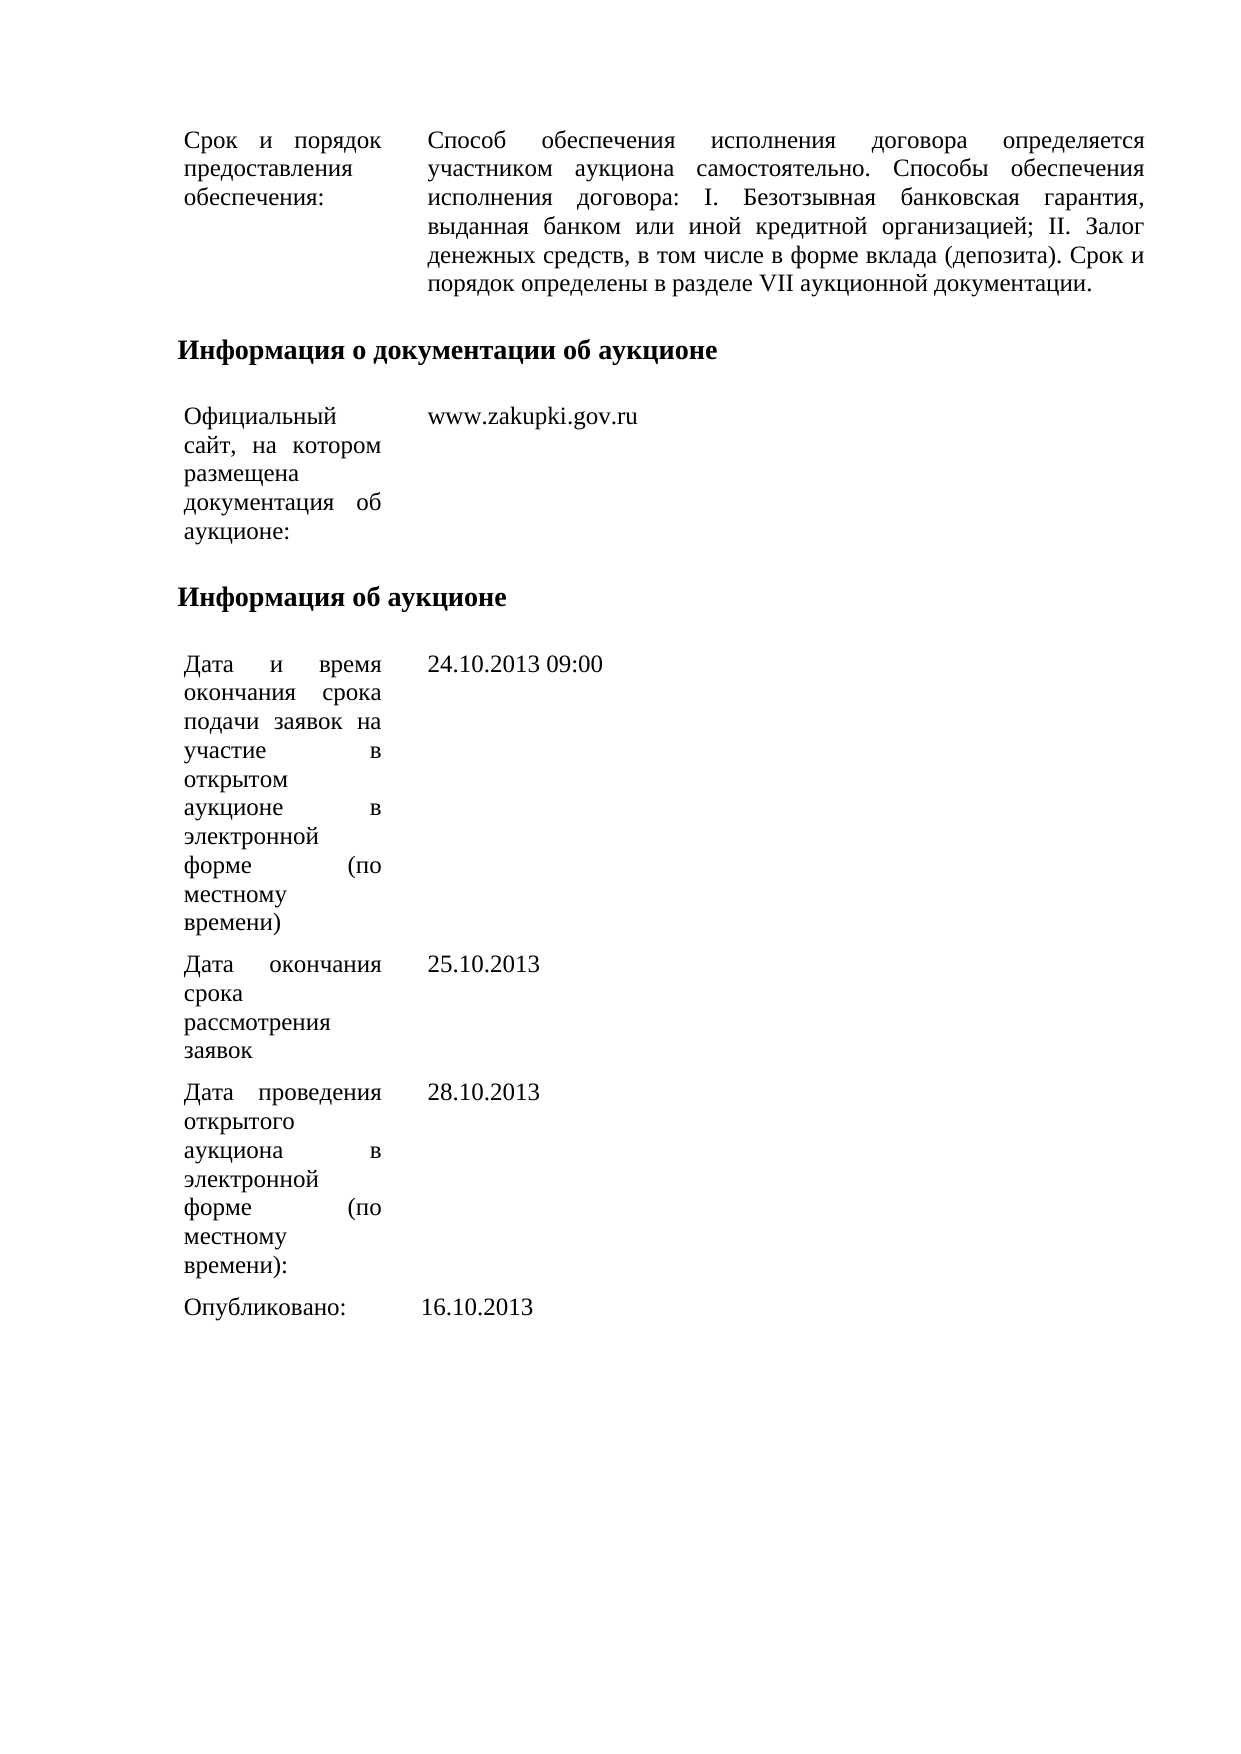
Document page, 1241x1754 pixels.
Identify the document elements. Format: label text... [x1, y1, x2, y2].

table_header Опубликовано: [177, 1285, 421, 1327]
table_header Дата и время окончания срока подачи заявок на участие в открытом аукционе в электронной форме (по местному времени) [177, 642, 421, 943]
table_cell 25.10.2013 [421, 943, 1152, 1071]
table_header 16.10.2013 [421, 1285, 1152, 1327]
table_header www.zakupki.gov.ru [421, 395, 1152, 551]
text Информация об аукционе [177, 581, 1152, 613]
table_header 24.10.2013 09:00 [421, 642, 1152, 943]
table_cell Дата проведения открытого аукциона в электронной форме (по местному времени): [177, 1071, 421, 1285]
table_cell 28.10.2013 [421, 1071, 1152, 1285]
table_cell Способ обеспечения исполнения договора определяется участником аукциона самостоятельно. Способы обеспечения исполнения договора: I. Безотзывная банковская гарантия, выданная банком или иной кредитной организацией; II. Залог денежных средств, в том числе в форме вклада (депозита). Срок и порядок определены в разделе VII аукционной документации. [421, 118, 1152, 304]
table_cell Дата окончания срока рассмотрения заявок [177, 943, 421, 1071]
text Информация о документации об аукционе [177, 333, 1152, 365]
table_cell Срок и порядок предоставления обеспечения: [177, 118, 421, 304]
table_header Официальный сайт, на котором размещена документация об аукционе: [177, 395, 421, 551]
